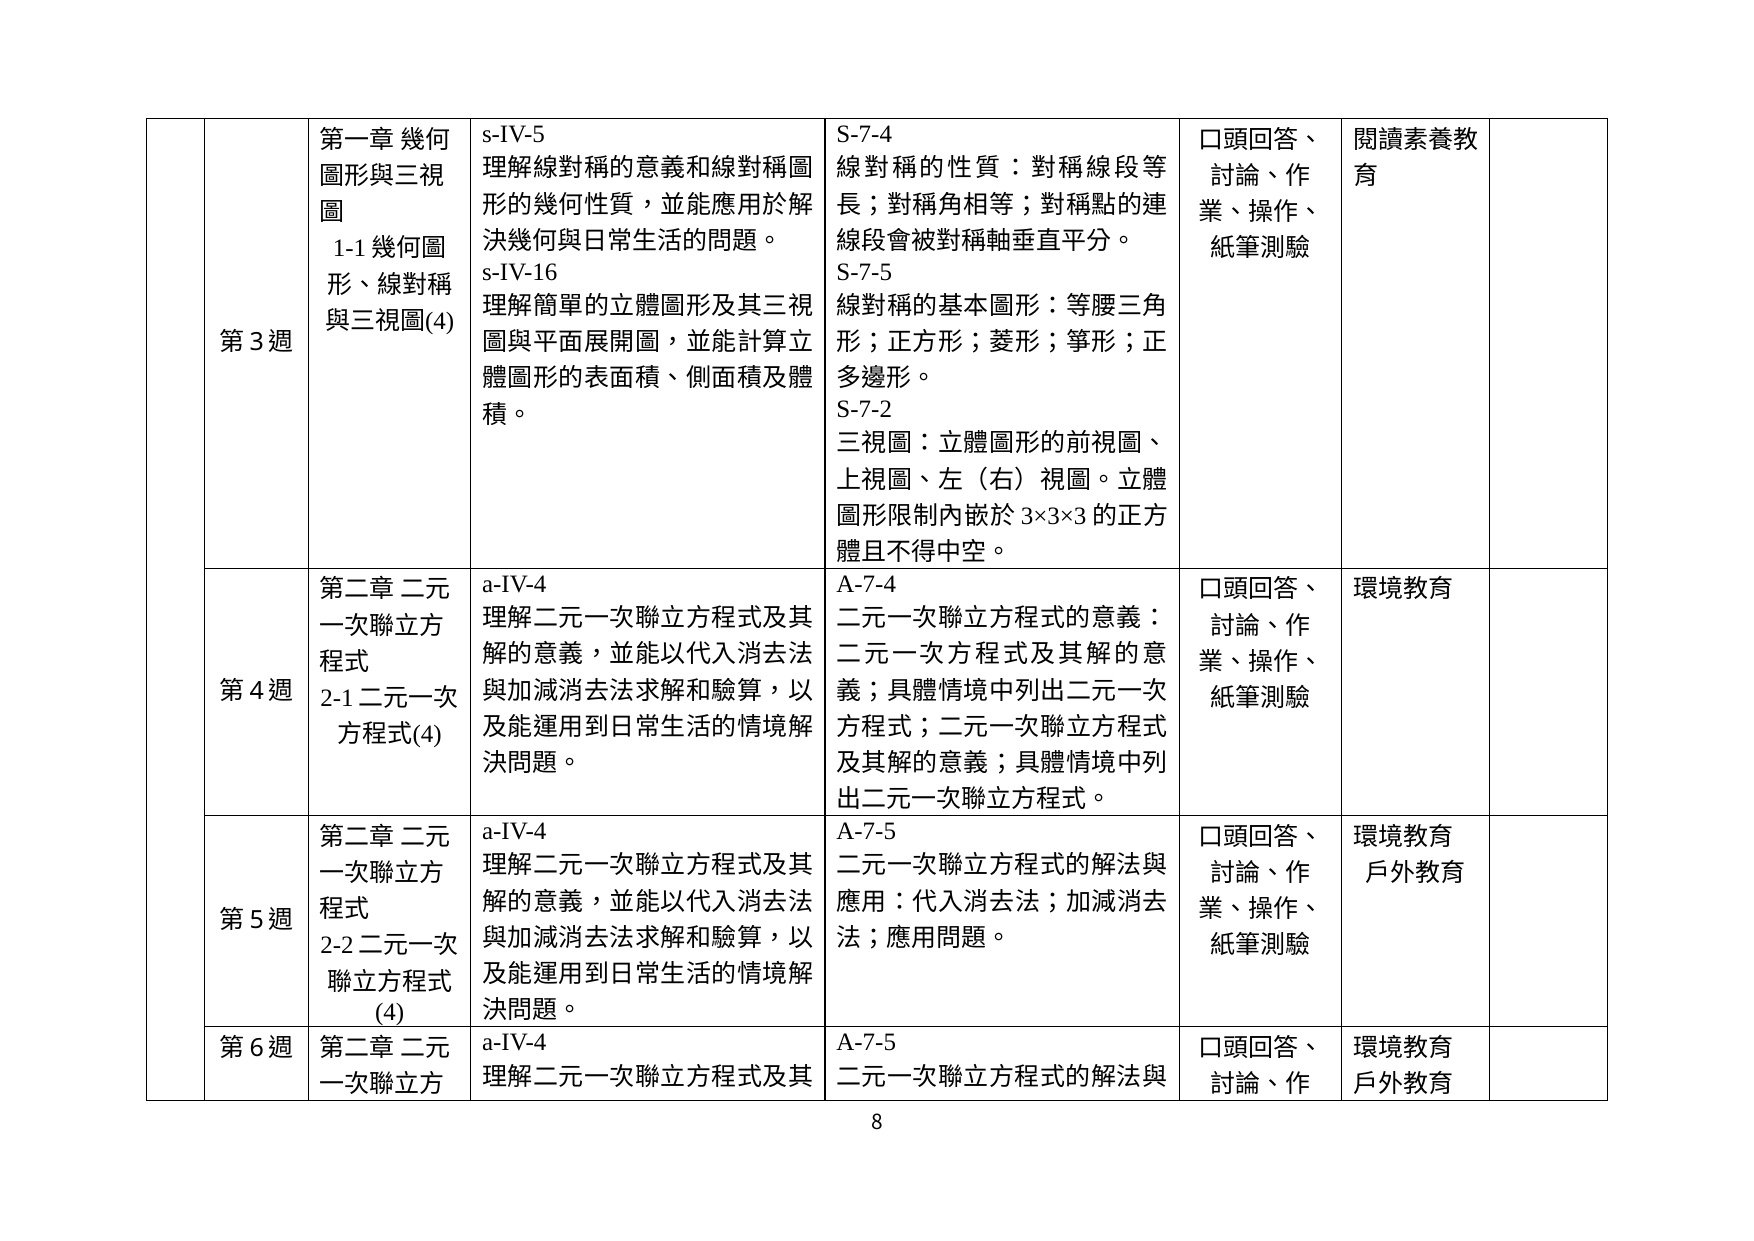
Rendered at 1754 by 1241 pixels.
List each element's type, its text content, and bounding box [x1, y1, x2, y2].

table_cell a-IV-4 理解二元一次聯立方程式及其解的意義，並能以代入消去法與加減消去法求解和驗算，以及能運用到日常生活的情境解決問題。 [471, 569, 824, 815]
table_cell 第6週 [205, 1027, 308, 1100]
table_cell 環境教育 [1342, 569, 1489, 815]
table_cell 第二章 二元一次聯立方程式 2-2二元一次聯立方程式(4) [309, 816, 470, 1026]
table_cell 口頭回答、討論、作業、操作、紙筆測驗 [1180, 1027, 1341, 1100]
table_cell 環境教育 戶外教育 [1342, 816, 1489, 1026]
table_cell 口頭回答、討論、作業、操作、紙筆測驗 [1180, 569, 1341, 815]
table_cell [1490, 1027, 1607, 1100]
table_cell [309, 1027, 470, 1100]
table_cell 環境教育 戶外教育 多元文化教育 [1342, 1027, 1489, 1100]
table_cell A-7-5 二元一次聯立方程式的解法與應用：代入消去法；加減消去法；應用問題。 [826, 816, 1179, 1026]
table_cell s-IV-5 理解線對稱的意義和線對稱圖形的幾何性質，並能應用於解決幾何與日常生活的問題。 s-IV-16 理解簡單的立體圖形及其三視圖與平面展開圖，並能計算立體圖形的表面積、側面積及體積。 [471, 119, 824, 568]
table_cell [1490, 816, 1607, 1026]
table_cell S-7-4 線對稱的性質：對稱線段等長；對稱角相等；對稱點的連線段會被對稱軸垂直平分。 S-7-5 線對稱的基本圖形：等腰三角形；正方形；菱形；箏形；正多邊形。 S-7-2 三視圖：立體圖形的前視圖、上視圖、左（右）視圖。立體圖形限制內嵌於3×3×3的正方體且不得中空。 [826, 119, 1179, 568]
table_cell A-7-4 二元一次聯立方程式的意義：二元一次方程式及其解的意義；具體情境中列出二元一次方程式；二元一次聯立方程式及其解的意義；具體情境中列出二元一次聯立方程式。 [826, 569, 1179, 815]
table_cell 第5週 [205, 816, 308, 1026]
table_cell 第二章 二元一次聯立方程式 2-1二元一次方程式(4) [309, 569, 470, 815]
table_cell [1490, 119, 1607, 568]
table_cell a-IV-4 理解二元一次聯立方程式及其解的意義，並能以代入消去法與加減消去法求解和驗算，以及能運用到日常生活的情境解決問題。 [471, 816, 824, 1026]
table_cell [826, 1027, 1179, 1100]
table_cell 閱讀素養教育 [1342, 119, 1489, 568]
table_cell 第4週 [205, 569, 308, 815]
table_cell 口頭回答、討論、作業、操作、紙筆測驗 [1180, 119, 1341, 568]
table_cell 口頭回答、討論、作業、操作、紙筆測驗 [1180, 816, 1341, 1026]
table_cell 第3週 [205, 119, 308, 568]
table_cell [471, 1027, 824, 1100]
table_cell [1490, 569, 1607, 815]
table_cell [309, 119, 470, 568]
